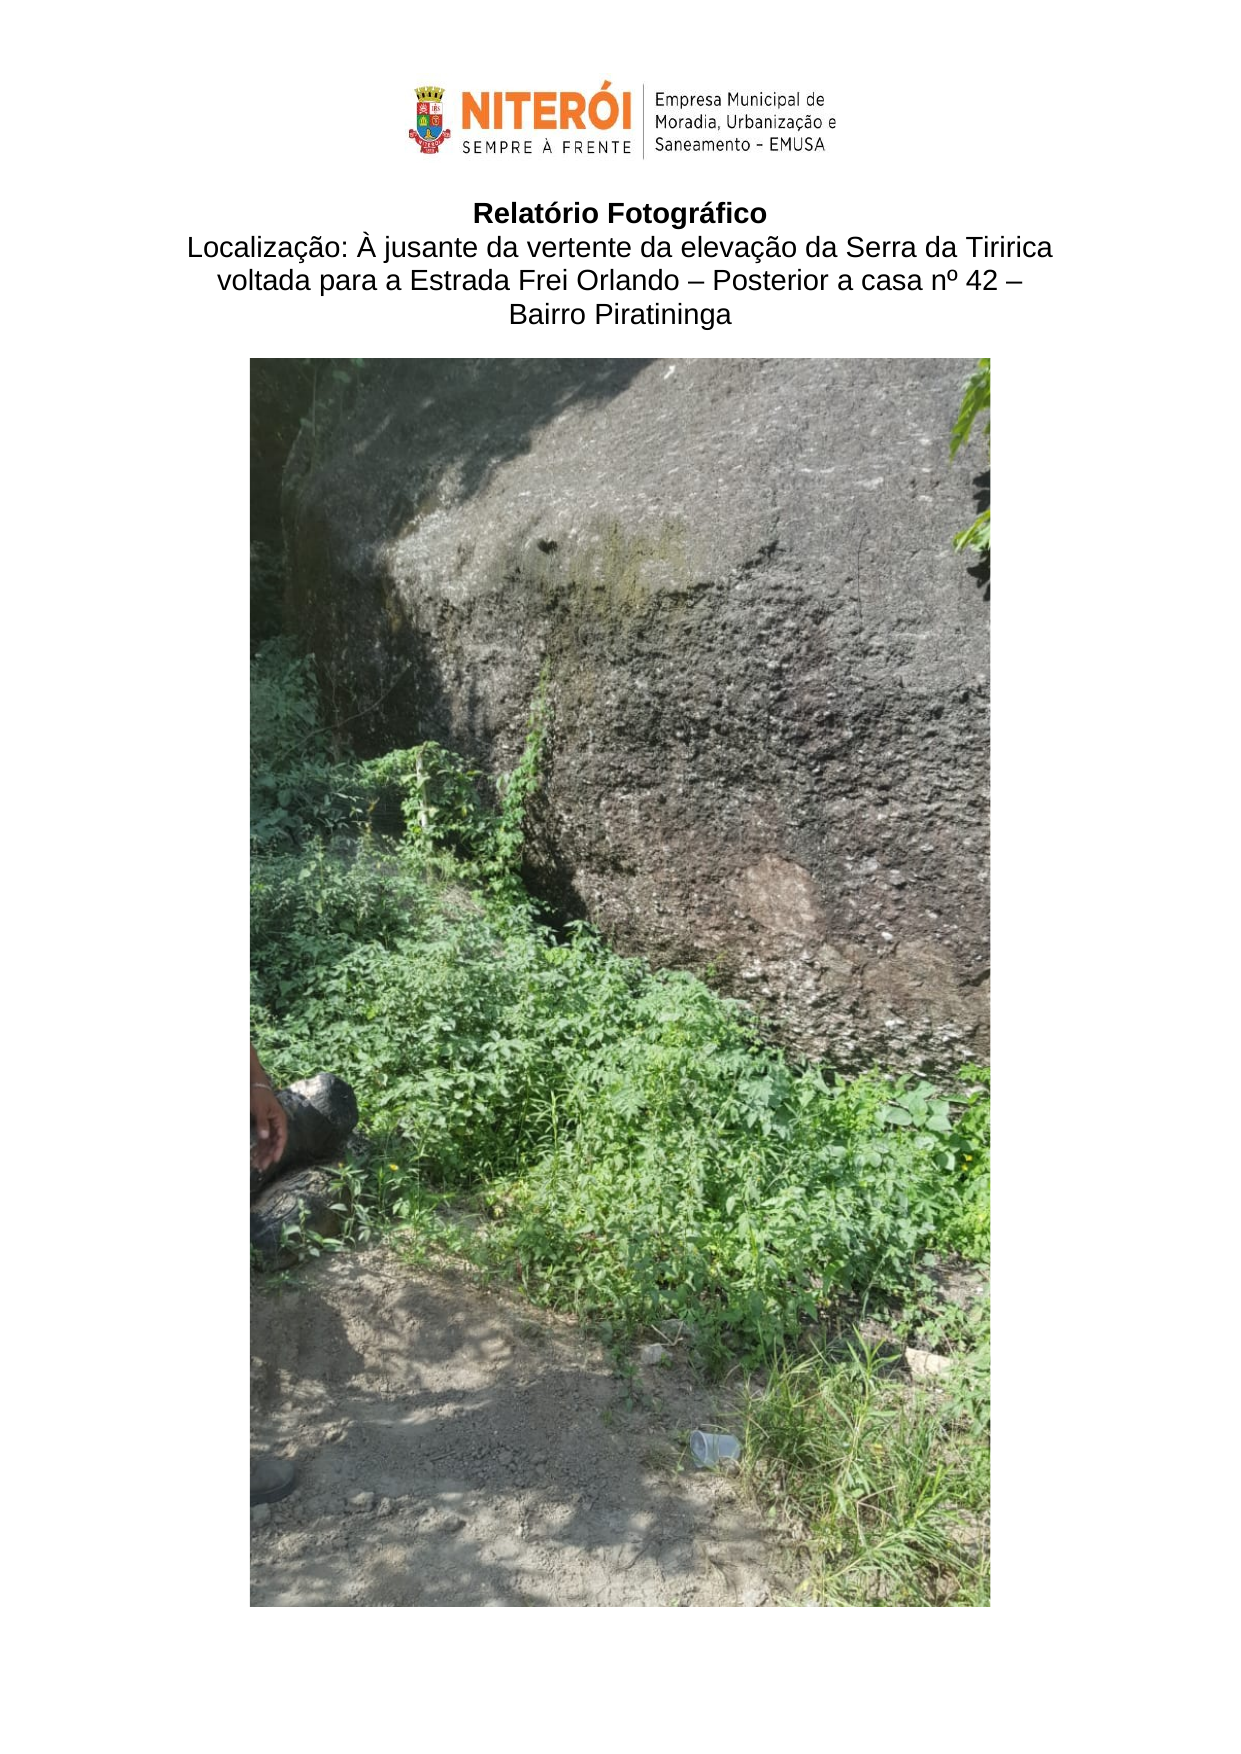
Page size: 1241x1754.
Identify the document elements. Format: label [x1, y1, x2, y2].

picture [249, 358, 991, 1607]
picture [404, 73, 836, 163]
